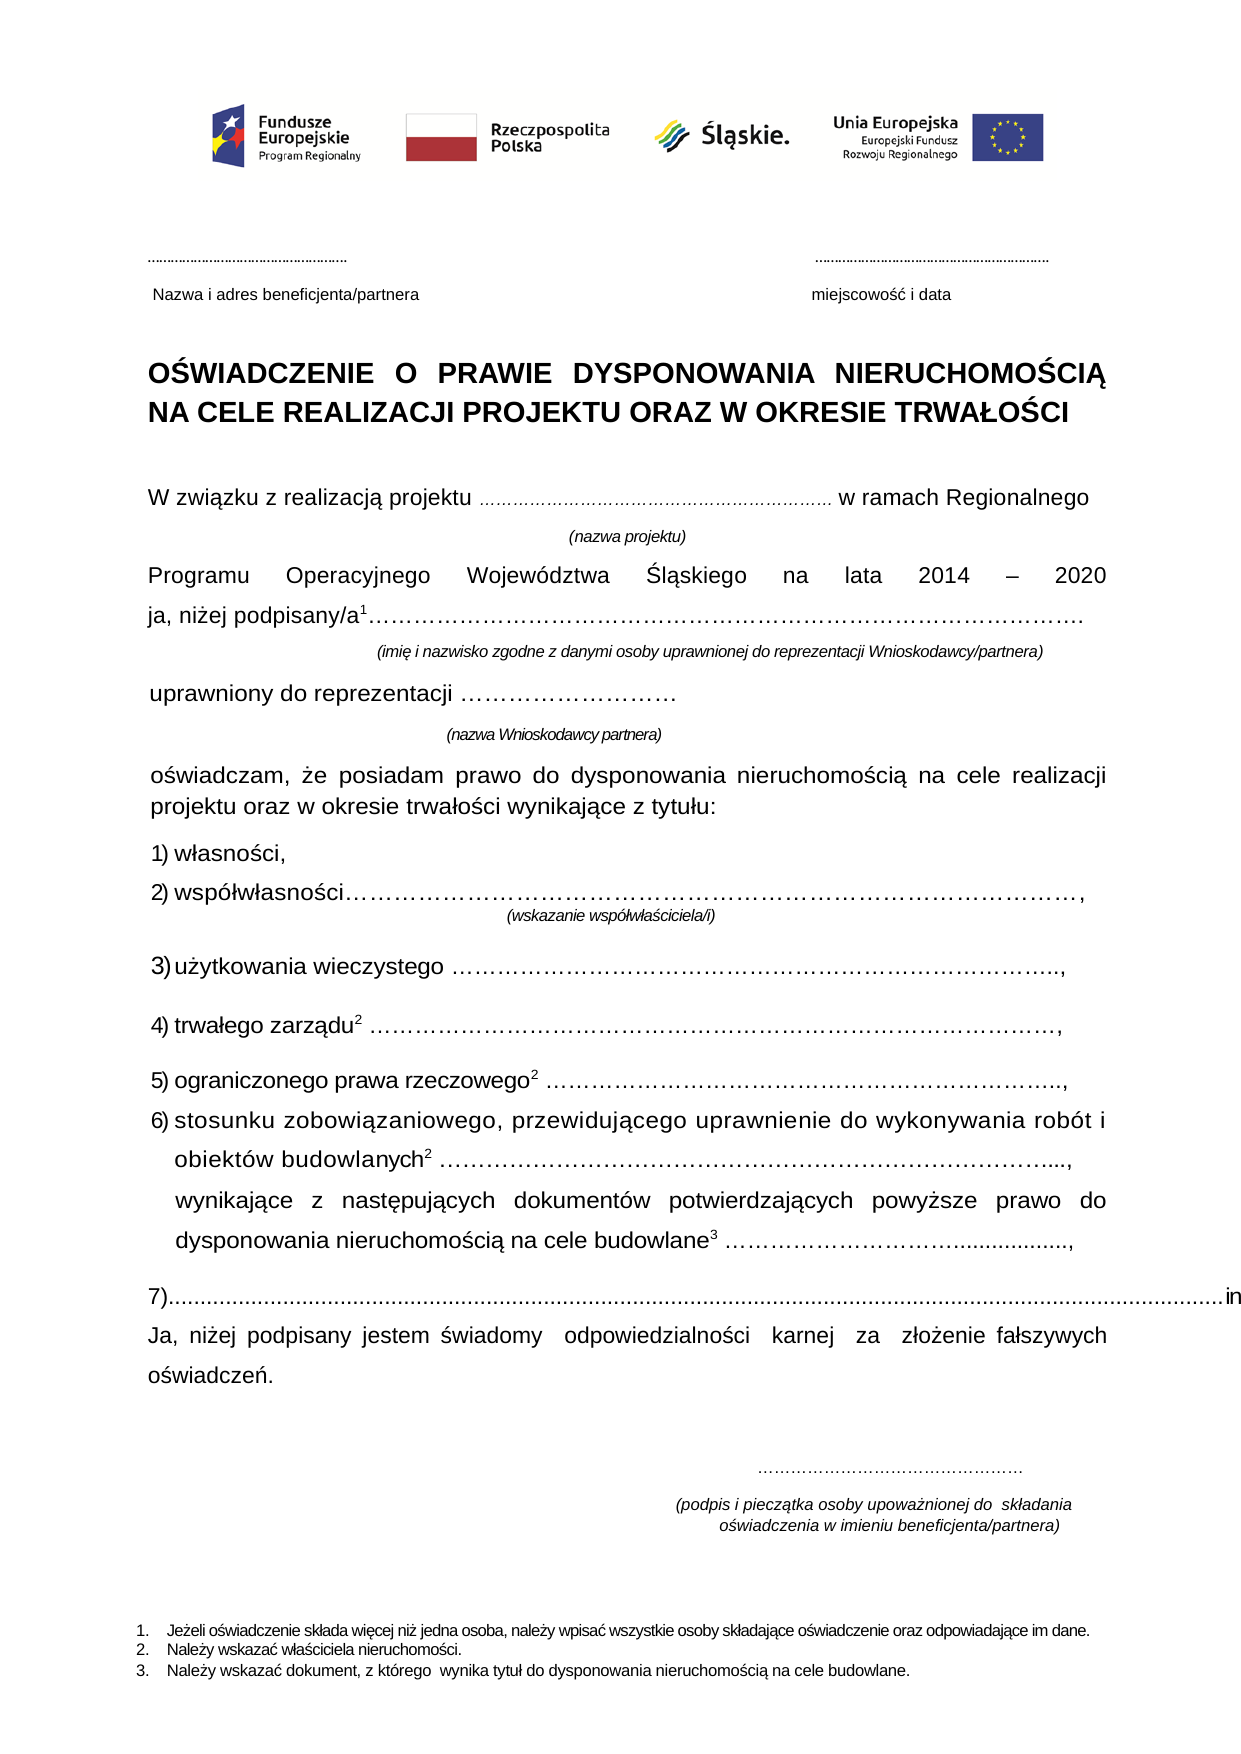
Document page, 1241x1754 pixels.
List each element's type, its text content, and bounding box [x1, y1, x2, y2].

text ……………………………………………. ……………………………………………………. [148, 246, 1107, 267]
list trwałego zarządu2 ………………………………………………………………………………, [151, 1012, 1107, 1038]
text (nazwa Wnioskodawcy partnera) [369, 725, 1107, 744]
text (wskazanie współwłaściciela/i) [507, 905, 1107, 924]
list ograniczonego prawa rzeczowego2 ………………………………………………………….., [151, 1067, 1107, 1094]
text oświadczam, że posiadam prawo do dysponowania nieruchomością na cele realizacji projektu oraz w okresie trwałości wynikające z tytułu: [150, 762, 1107, 819]
text ………………………………………… [598, 1457, 1107, 1477]
list Ja, niżej podpisany jestem świadomy odpowiedzialności karnej za złożenie fałszywych oświadczeń. [148, 1322, 1107, 1388]
text wynikające z następujących dokumentów potwierdzających powyższe prawo do dysponowania nieruchomością na cele budowlane3 ………………………….................., [175, 1187, 1107, 1253]
text (imię i nazwisko zgodne z danymi osoby uprawnionej do reprezentacji Wnioskodawcy/partnera) [377, 641, 1107, 661]
text (podpis i pieczątka osoby upoważnionej do składania oświadczenia w imieniu beneficjenta/partnera) [598, 1495, 1107, 1534]
text W związku z realizacją projektu ……………………………………………………… w ramach Regionalnego [148, 483, 1107, 510]
list inne ………………………………………………………………………………………………… [148, 1283, 1107, 1309]
subtitle OŚWIADCZENIE O PRAWIE DYSPONOWANIA NIERUCHOMOŚCIĄ NA CELE REALIZACJI PROJEKTU ORAZ W OKRESIE TRWAŁOŚCI [148, 356, 1107, 428]
text (nazwa projektu) [148, 527, 1107, 546]
text uprawniony do reprezentacji ……………………… [149, 680, 1107, 706]
text Programu Operacyjnego Województwa Śląskiego na lata 2014 – 2020 ja, niżej podpisany/a1…………………………………………………………………………………. [148, 562, 1107, 628]
list stosunku zobowiązaniowego, przewidującego uprawnienie do wykonywania robót i obiektów budowlanych2 ……………………………………………………………………..., [151, 1107, 1107, 1173]
text Nazwa i adres beneficjenta/partnera miejscowość i data [148, 285, 1107, 304]
list współwłasności………………………………………………………………………………, [151, 879, 1107, 905]
list użytkowania wieczystego …………………………………………………………………….., [151, 951, 1107, 979]
list własności, [151, 839, 1107, 866]
picture [197, 88, 1058, 181]
